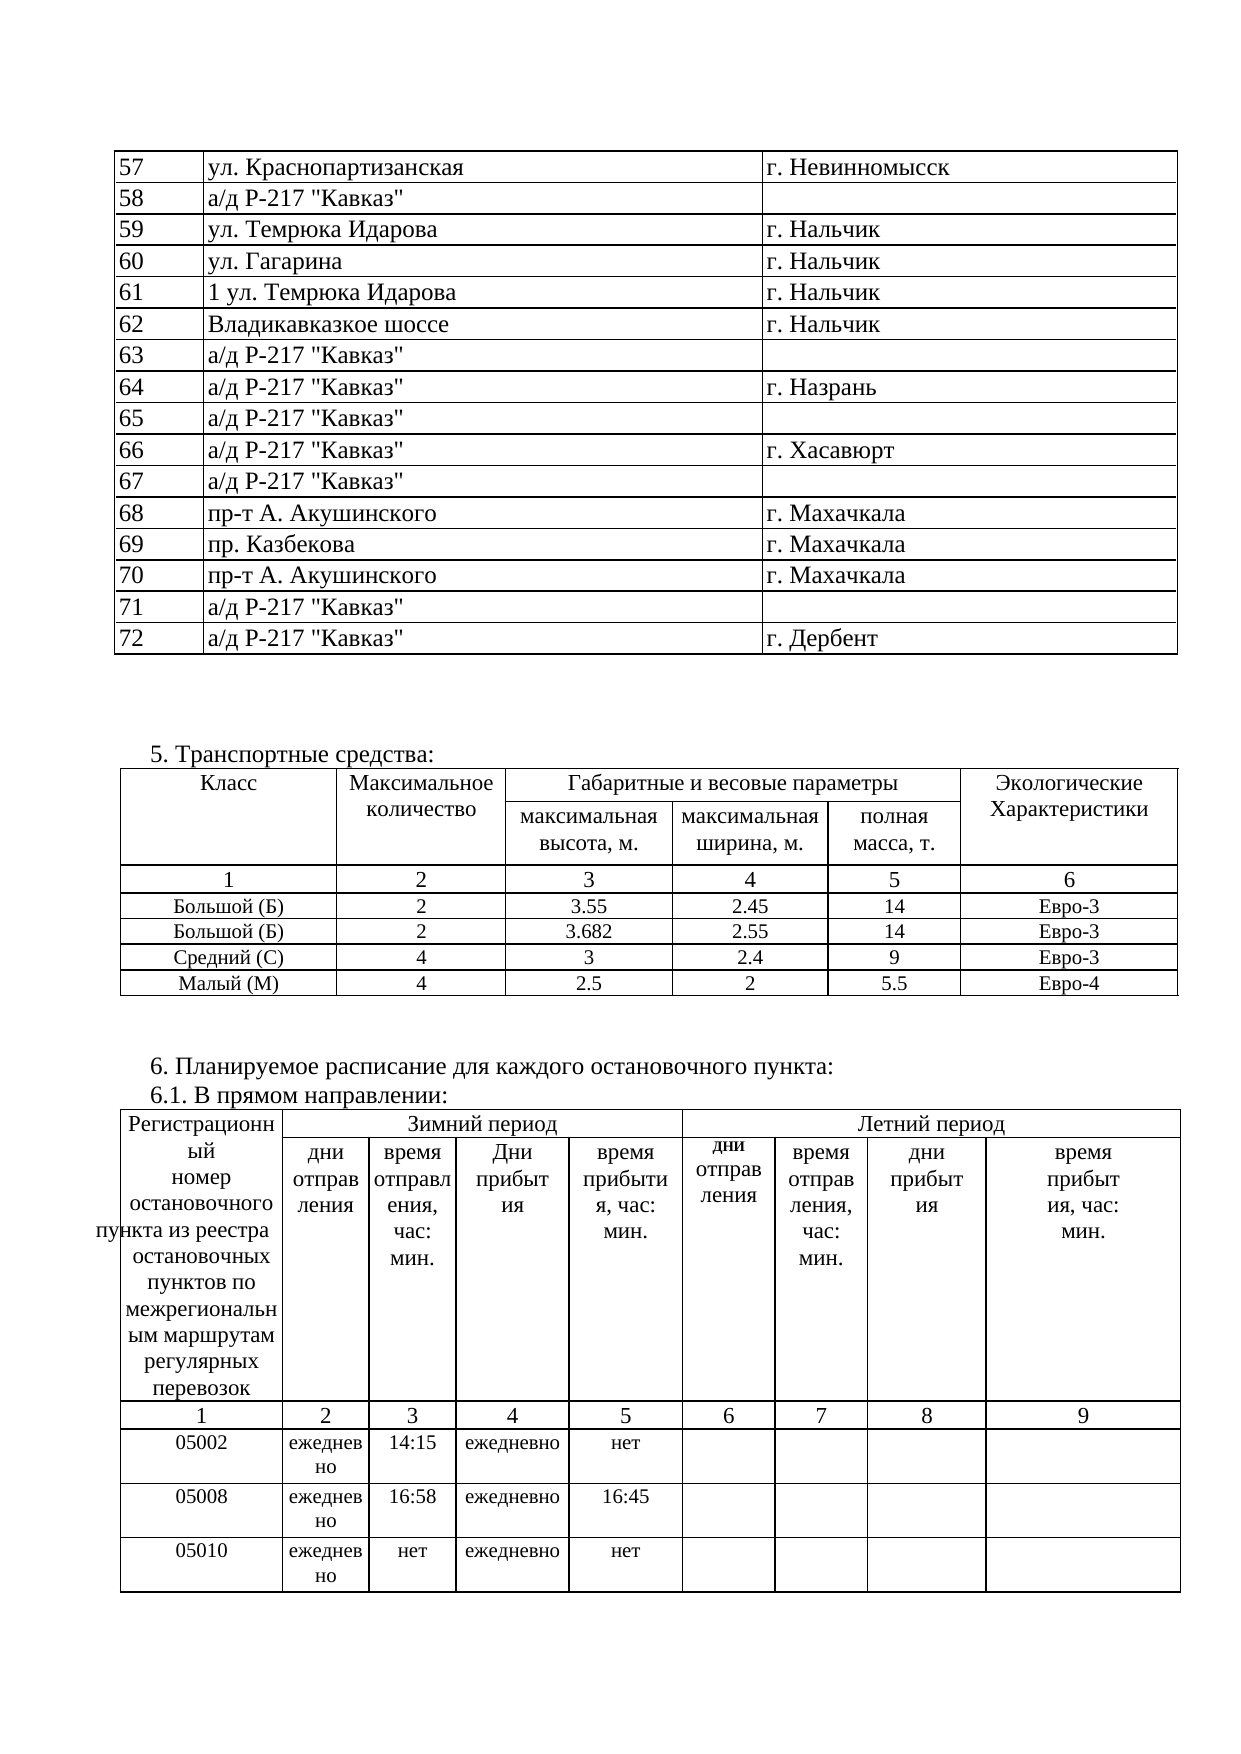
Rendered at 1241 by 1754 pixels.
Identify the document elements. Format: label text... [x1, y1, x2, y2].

table_cell 16:45 [570, 1484, 682, 1537]
table_cell пр-т А. Акушинского [204, 561, 762, 590]
table_cell ежедневно [283, 1484, 368, 1537]
table_cell 4 [337, 971, 505, 994]
table_cell г. Махачкала [763, 528, 1177, 559]
table_cell г. Невинномысск [763, 152, 1177, 181]
table_cell 4 [673, 866, 827, 892]
table_cell 3 [506, 945, 672, 969]
table_cell [763, 181, 1177, 213]
table_cell нет [370, 1538, 455, 1591]
table_cell а/д Р-217 "Кавказ" [204, 340, 762, 370]
table_cell г. Нальчик [763, 244, 1177, 276]
table_cell 59 [115, 214, 203, 244]
table_cell 2.4 [673, 945, 827, 969]
table_cell 14 [829, 894, 960, 918]
table_cell а/д Р-217 "Кавказ" [204, 372, 762, 402]
table_cell 8 [868, 1402, 985, 1428]
table_cell 1 ул. Темрюка Идарова [204, 277, 762, 307]
table_cell г. Махачкала [763, 559, 1177, 590]
table_cell Евро-3 [961, 919, 1177, 943]
table_cell г. Нальчик [763, 307, 1177, 339]
table_cell Владикавказкое шоссе [204, 309, 762, 339]
table_cell 2 [337, 866, 505, 892]
table_cell [683, 1484, 774, 1537]
table_cell ДНИ отправ ления [683, 1138, 774, 1400]
table_cell время отправ ления, час: мин. [776, 1138, 867, 1400]
table_cell 58 [115, 183, 203, 213]
table_cell а/д Р-217 "Кавказ" [204, 403, 762, 433]
table_header Габаритные и весовые параметры [506, 769, 960, 801]
table_header Зимний период [283, 1110, 682, 1137]
table_cell 05010 [121, 1538, 282, 1591]
table_cell 2 [337, 894, 505, 918]
table_cell время прибыт ия, час: мин. [987, 1138, 1180, 1400]
table_cell 61 [115, 277, 203, 307]
table_cell Евро-3 [961, 945, 1177, 969]
table_cell ежедневно [283, 1538, 368, 1591]
table_cell 2 [337, 919, 505, 943]
table_cell 7 [776, 1402, 867, 1428]
table_cell [987, 1538, 1180, 1591]
table_cell г. Хасавюрт [763, 433, 1177, 464]
table_cell 68 [115, 497, 203, 527]
table_cell 4 [457, 1402, 568, 1428]
table_cell 71 [115, 591, 203, 622]
table_cell [776, 1430, 867, 1482]
table_cell 5 [570, 1402, 682, 1428]
table_cell а/д Р-217 "Кавказ" [204, 592, 762, 622]
table_cell 69 [115, 529, 203, 559]
table_cell [868, 1484, 985, 1537]
table_cell 3.55 [506, 894, 672, 918]
table_cell г. Махачкала [763, 496, 1177, 527]
table_cell г. Назрань [763, 370, 1177, 402]
text 6.1. В прямом направлении: [150, 1080, 1090, 1109]
table_header Экологические Характеристики [961, 769, 1177, 864]
table_cell ежедневно [457, 1430, 568, 1482]
table_cell ул. Краснопартизанская [204, 152, 762, 181]
table_cell ул. Гагарина [204, 246, 762, 276]
table_cell [987, 1484, 1180, 1537]
table_cell 05002 [121, 1430, 282, 1482]
table_cell 1 [121, 866, 336, 892]
table_cell [763, 590, 1177, 622]
table_cell 05008 [121, 1484, 282, 1537]
table_cell 3.682 [506, 919, 672, 943]
table_cell 57 [115, 152, 203, 181]
table_cell 65 [115, 403, 203, 433]
table_cell 64 [115, 371, 203, 402]
table_cell 6 [683, 1402, 774, 1428]
table_cell 4 [337, 945, 505, 969]
text 5. Транспортные средства: [150, 739, 1090, 767]
table_header Летний период [683, 1110, 1180, 1137]
table_cell 16:58 [370, 1484, 455, 1537]
table_cell 72 [115, 623, 203, 653]
table_cell ежедневно [283, 1430, 368, 1482]
table_cell 67 [115, 466, 203, 496]
table_cell Евро-3 [961, 894, 1177, 918]
table_cell [763, 465, 1177, 496]
table_cell [776, 1484, 867, 1537]
table_cell 2.45 [673, 894, 827, 918]
table_cell пр. Казбекова [204, 529, 762, 559]
table_cell а/д Р-217 "Кавказ" [204, 466, 762, 496]
table_cell максимальная ширина, м. [673, 802, 827, 864]
table_cell 5 [829, 866, 960, 892]
table_cell ул. Темрюка Идарова [204, 215, 762, 244]
table_cell 70 [115, 560, 203, 590]
table_cell [763, 402, 1177, 433]
table_cell г. Нальчик [763, 213, 1177, 244]
table_cell Средний (С) [121, 945, 336, 969]
table_cell 9 [987, 1402, 1180, 1428]
table_cell 62 [115, 308, 203, 339]
table_cell 1 [121, 1402, 282, 1428]
table_cell 3 [370, 1402, 455, 1428]
table_cell 14 [829, 919, 960, 943]
table_header Класс [121, 769, 336, 864]
table_cell 9 [829, 945, 960, 969]
table_cell 60 [115, 245, 203, 276]
table_cell 2 [283, 1402, 368, 1428]
table_cell нет [570, 1538, 682, 1591]
table_cell 5.5 [829, 971, 960, 994]
table_cell а/д Р-217 "Кавказ" [204, 183, 762, 213]
table_cell ежедневно [457, 1484, 568, 1537]
table_cell 3 [506, 866, 672, 892]
table_cell [776, 1538, 867, 1591]
table_cell а/д Р-217 "Кавказ" [204, 623, 762, 653]
table_cell Малый (М) [121, 971, 336, 994]
table_cell 2.5 [506, 971, 672, 994]
table_cell Евро-4 [961, 971, 1177, 994]
table_cell [683, 1430, 774, 1482]
table_cell ежедневно [457, 1538, 568, 1591]
text 6. Планируемое расписание для каждого остановочного пункта: [150, 1051, 1090, 1080]
table_cell дни прибыт ия [868, 1138, 985, 1400]
table_cell Большой (Б) [121, 894, 336, 918]
table_cell 66 [115, 434, 203, 464]
table_cell Дни прибыт ия [457, 1138, 568, 1400]
table_cell [763, 339, 1177, 370]
table_header Максимальное количество [337, 769, 505, 864]
table_cell [683, 1538, 774, 1591]
table_cell [868, 1430, 985, 1482]
table_cell полная масса, т. [829, 802, 960, 864]
table_cell 14:15 [370, 1430, 455, 1482]
table_cell время отправл ения, час: мин. [370, 1138, 455, 1400]
table_cell Большой (Б) [121, 919, 336, 943]
table_cell пр-т А. Акушинского [204, 498, 762, 527]
table_cell 6 [961, 866, 1177, 892]
table_cell максимальная высота, м. [506, 802, 672, 864]
table_cell время прибыти я, час: мин. [570, 1138, 682, 1400]
table_cell [987, 1430, 1180, 1482]
table_cell нет [570, 1430, 682, 1482]
table_cell 2.55 [673, 919, 827, 943]
table_cell дни отправ ления [283, 1138, 368, 1400]
table_cell [868, 1538, 985, 1591]
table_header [121, 1110, 282, 1400]
table_cell г. Дербент [763, 622, 1177, 653]
table_cell г. Нальчик [763, 276, 1177, 307]
table_cell 63 [115, 340, 203, 370]
table_cell а/д Р-217 "Кавказ" [204, 435, 762, 464]
table_cell 2 [673, 971, 827, 994]
